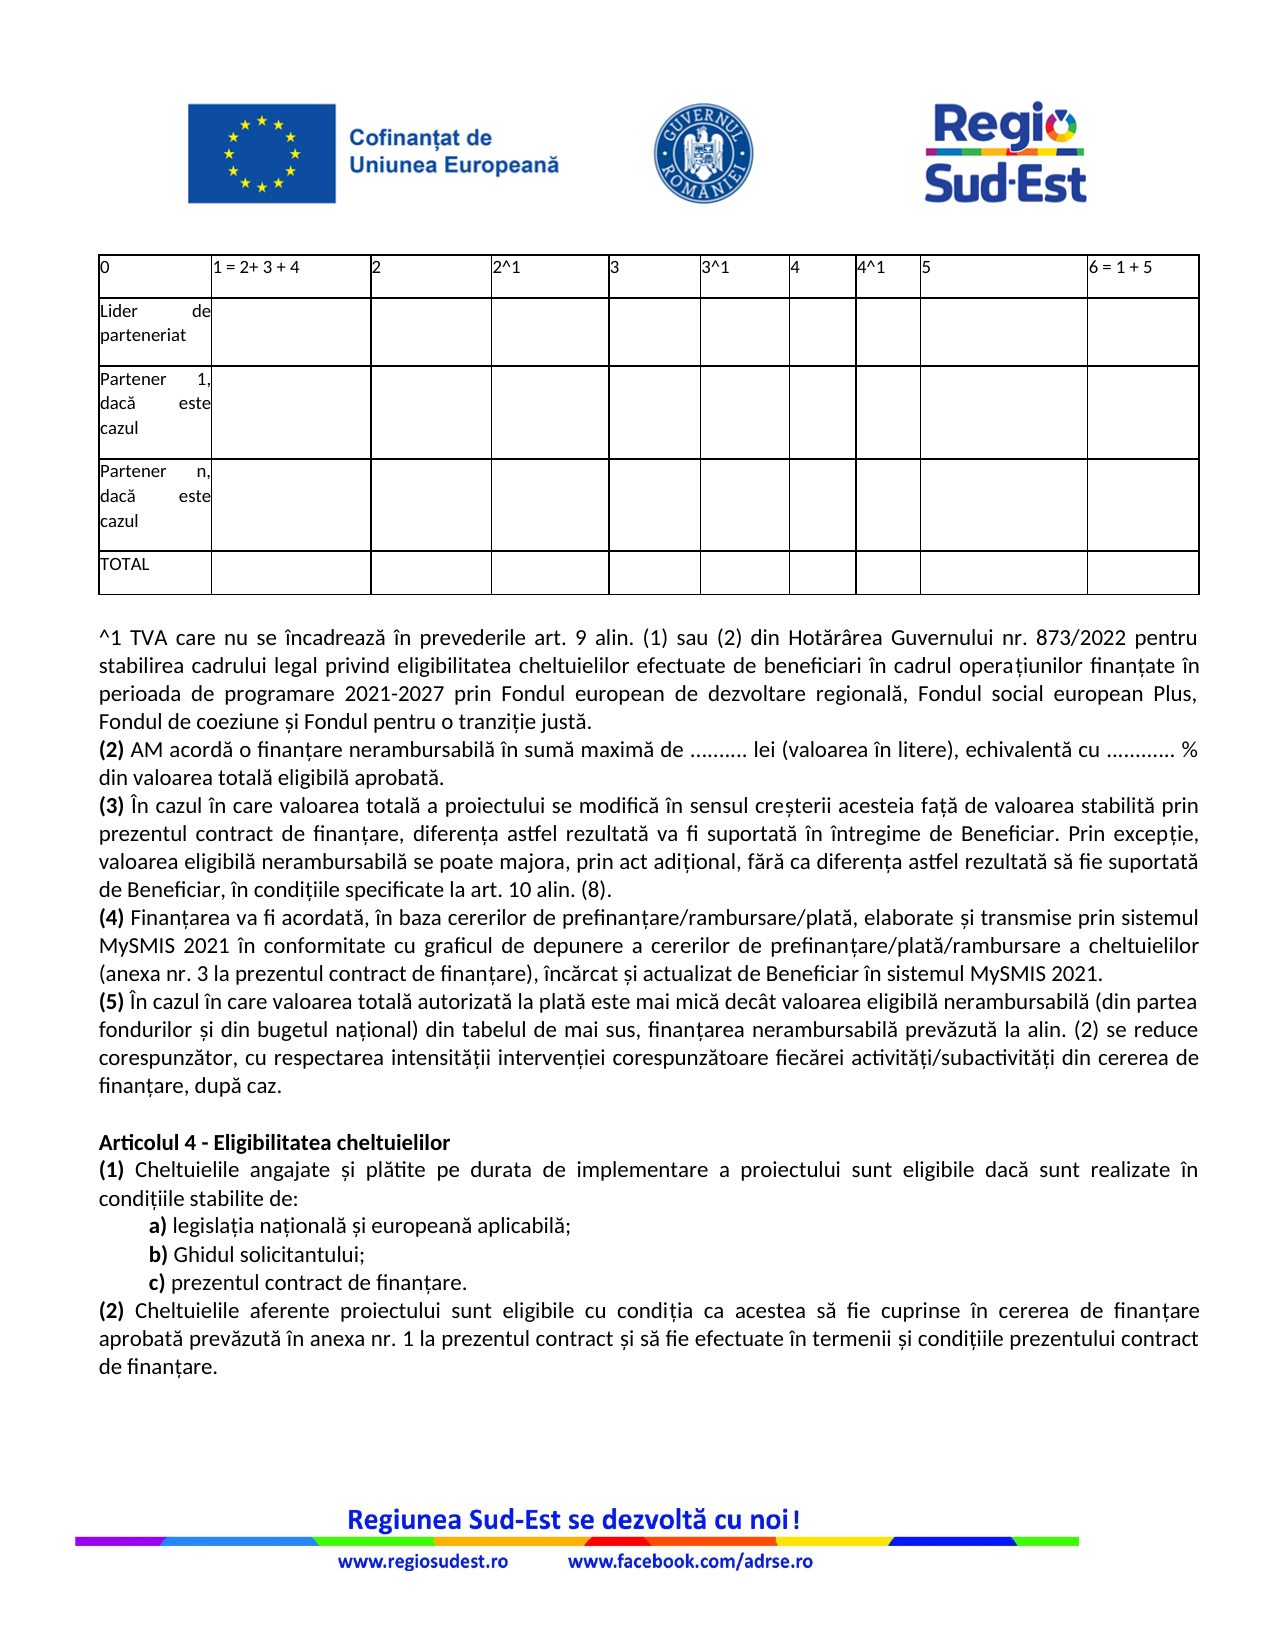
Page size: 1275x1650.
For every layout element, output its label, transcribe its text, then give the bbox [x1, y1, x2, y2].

table_cell [1088, 299, 1198, 365]
picture [75, 1508, 1079, 1577]
table_cell Partener n, dacă este cazul [100, 460, 211, 550]
text (3) În cazul în care valoarea totală a proiectului se modifică în sensul creşterii acesteia faţă de valoarea stabilită prin prezentul contract de finanţare, diferenţa astfel rezultată va fi suportată în întregime de Beneficiar. Prin excepţie, valoarea eligibilă nerambursabilă se poate majora, prin act adiţional, fără ca diferenţa astfel rezultată să fie suportată de Beneficiar, în condiţiile specificate la art. 10 alin. (8). [98, 791, 1200, 903]
text Articolul 4 - Eligibilitatea cheltuielilor [98, 1128, 1200, 1156]
table_cell [857, 299, 920, 365]
table_cell [492, 460, 608, 550]
table_cell 3^1 [701, 256, 789, 297]
table_cell [790, 299, 855, 365]
table_cell [610, 552, 700, 594]
table_cell 1 = 2+ 3 + 4 [212, 256, 370, 297]
table_cell [857, 367, 920, 458]
table_cell [790, 460, 855, 550]
table_cell 5 [921, 256, 1087, 297]
table_cell Lider de parteneriat [100, 299, 211, 365]
table_cell [1088, 367, 1198, 458]
table_cell [212, 299, 370, 365]
table_cell [857, 552, 920, 594]
table_cell TOTAL [100, 552, 211, 594]
table_cell [701, 552, 789, 594]
table_cell [921, 299, 1087, 365]
table_cell [701, 299, 789, 365]
table_cell 0 [100, 256, 211, 297]
table_cell [372, 460, 491, 550]
table_cell [610, 367, 700, 458]
table_cell Partener 1, dacă este cazul [100, 367, 211, 458]
table_cell [1088, 552, 1198, 594]
table_cell [492, 552, 608, 594]
text c) prezentul contract de finanţare. [98, 1268, 1200, 1296]
table_cell [372, 367, 491, 458]
table_cell [372, 299, 491, 365]
table_cell [790, 367, 855, 458]
table_cell 2^1 [492, 256, 608, 297]
text ^1 TVA care nu se încadrează în prevederile art. 9 alin. (1) sau (2) din Hotărârea Guvernului nr. 873/2022 pentru stabilirea cadrului legal privind eligibilitatea cheltuielilor efectuate de beneficiari în cadrul operaţiunilor finanţate în perioada de programare 2021-2027 prin Fondul european de dezvoltare regională, Fondul social european Plus, Fondul de coeziune şi Fondul pentru o tranziţie justă. [98, 623, 1200, 735]
table_cell [212, 367, 370, 458]
table_cell [372, 552, 491, 594]
table_cell [701, 367, 789, 458]
picture [155, 73, 1120, 226]
table_cell [921, 460, 1087, 550]
table_cell [212, 460, 370, 550]
table_cell [1088, 460, 1198, 550]
table_cell [921, 552, 1087, 594]
table_cell 6 = 1 + 5 [1088, 256, 1198, 297]
table_cell [492, 299, 608, 365]
table_cell 2 [372, 256, 491, 297]
table_cell [921, 367, 1087, 458]
text b) Ghidul solicitantului; [98, 1240, 1200, 1268]
text (2) Cheltuielile aferente proiectului sunt eligibile cu condiţia ca acestea să fie cuprinse în cererea de finanţare aprobată prevăzută în anexa nr. 1 la prezentul contract şi să fie efectuate în termenii şi condiţiile prezentului contract de finanţare. [98, 1296, 1200, 1380]
text (1) Cheltuielile angajate şi plătite pe durata de implementare a proiectului sunt eligibile dacă sunt realizate în condiţiile stabilite de: [98, 1156, 1200, 1212]
table_cell [610, 460, 700, 550]
table_cell 4 [790, 256, 855, 297]
text (5) În cazul în care valoarea totală autorizată la plată este mai mică decât valoarea eligibilă nerambursabilă (din partea fondurilor şi din bugetul naţional) din tabelul de mai sus, finanţarea nerambursabilă prevăzută la alin. (2) se reduce corespunzător, cu respectarea intensităţii intervenţiei corespunzătoare fiecărei activităţi/subactivităţi din cererea de finanţare, după caz. [98, 987, 1200, 1099]
table_cell 3 [610, 256, 700, 297]
text (2) AM acordă o finanţare nerambursabilă în sumă maximă de .......... lei (valoarea în litere), echivalentă cu ............ % din valoarea totală eligibilă aprobată. [98, 735, 1200, 791]
table_cell [492, 367, 608, 458]
table_cell [701, 460, 789, 550]
text (4) Finanţarea va fi acordată, în baza cererilor de prefinanţare/rambursare/plată, elaborate şi transmise prin sistemul MySMIS 2021 în conformitate cu graficul de depunere a cererilor de prefinanţare/plată/rambursare a cheltuielilor (anexa nr. 3 la prezentul contract de finanţare), încărcat şi actualizat de Beneficiar în sistemul MySMIS 2021. [98, 903, 1200, 987]
text a) legislaţia naţională şi europeană aplicabilă; [98, 1212, 1200, 1240]
table_cell [857, 460, 920, 550]
table_cell [212, 552, 370, 594]
table_cell [790, 552, 855, 594]
table_cell 4^1 [857, 256, 920, 297]
table_cell [610, 299, 700, 365]
